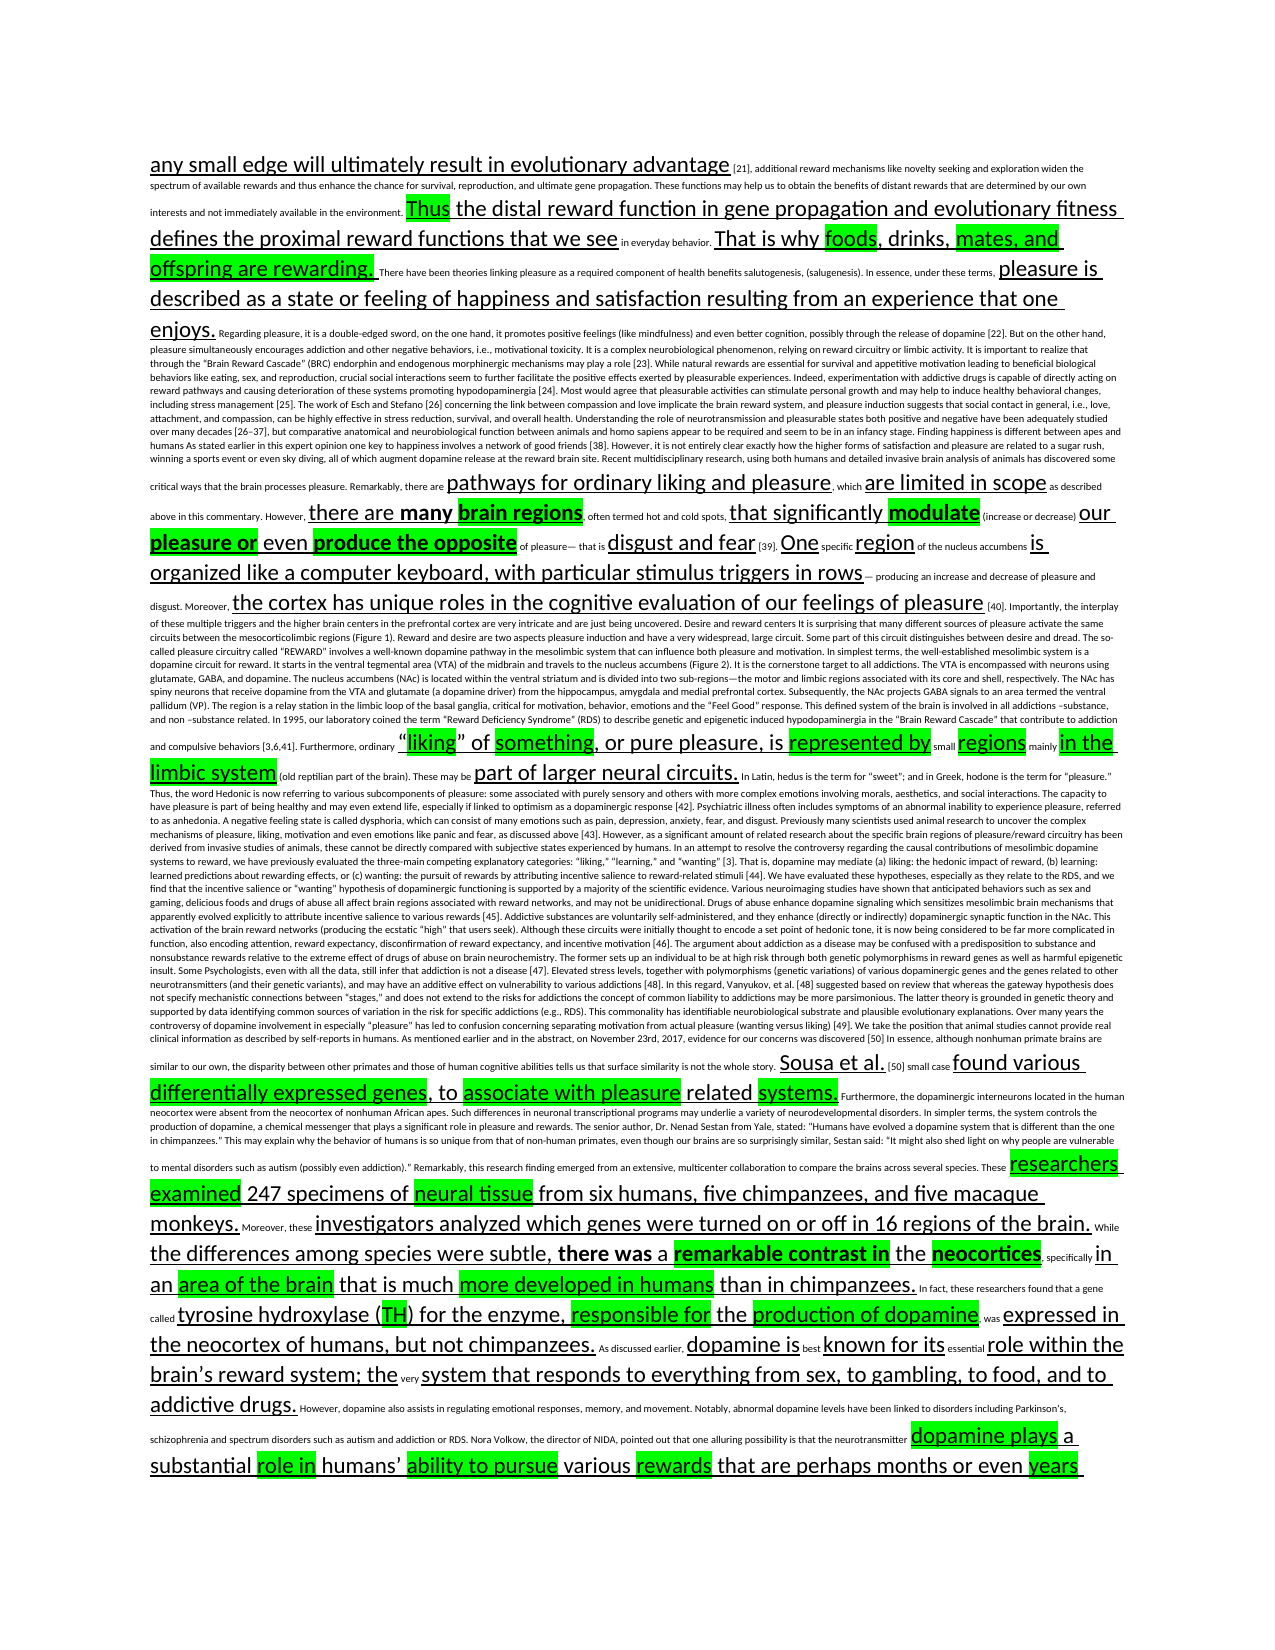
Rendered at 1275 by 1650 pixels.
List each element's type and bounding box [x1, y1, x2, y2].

text [150, 150, 1125, 1479]
